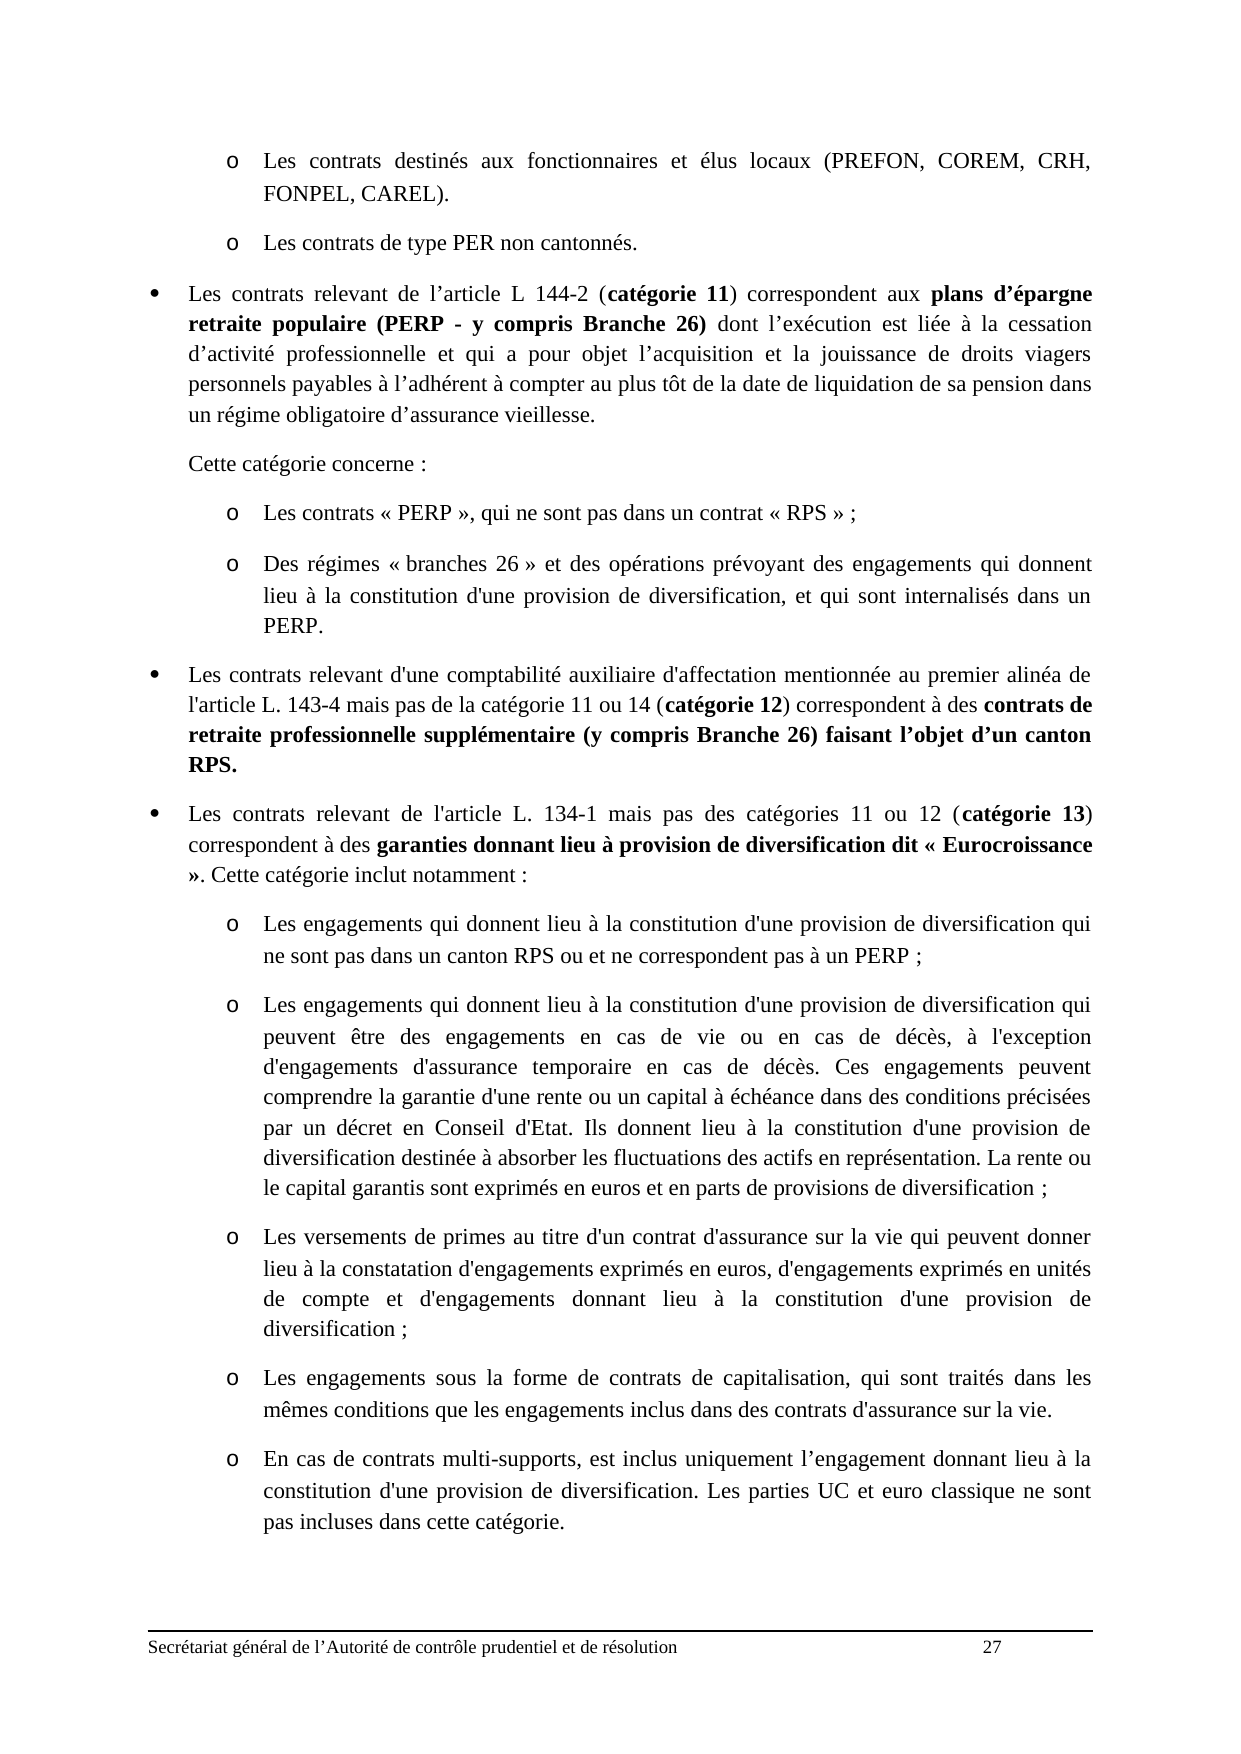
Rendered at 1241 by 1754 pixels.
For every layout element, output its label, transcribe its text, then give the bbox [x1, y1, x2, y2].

list Les contrats relevant d'une comptabilité auxiliaire d'affectation mentionnée au premier alinéa de l'article L. 143-4 mais pas de la catégorie 11 ou 14 (catégorie 12) correspondent à des contrats de retraite professionnelle supplémentaire (y compris Branche 26) faisant l’objet d’un canton RPS. [151, 661, 1093, 778]
text Cette catégorie concerne : [188, 449, 1093, 476]
list Les contrats de type PER non cantonnés. [226, 229, 1093, 257]
list Les contrats destinés aux fonctionnaires et élus locaux (PREFON, COREM, CRH, FONPEL, CAREL). [226, 148, 1093, 206]
list Des régimes « branches 26 » et des opérations prévoyant des engagements qui donnent lieu à la constitution d'une provision de diversification, et qui sont internalisés dans un PERP. [226, 550, 1093, 638]
list Les engagements qui donnent lieu à la constitution d'une provision de diversification qui peuvent être des engagements en cas de vie ou en cas de décès, à l'exception d'engagements d'assurance temporaire en cas de décès. Ces engagements peuvent comprendre la garantie d'une rente ou un capital à échéance dans des conditions précisées par un décret en Conseil d'Etat. Ils donnent lieu à la constitution d'une provision de diversification destinée à absorber les fluctuations des actifs en représentation. La rente ou le capital garantis sont exprimés en euros et en parts de provisions de diversification ; [226, 991, 1093, 1200]
list Les contrats relevant de l’article L 144-2 (catégorie 11) correspondent aux plans d’épargne retraite populaire (PERP - y compris Branche 26) dont l’exécution est liée à la cessation d’activité professionnelle et qui a pour objet l’acquisition et la jouissance de droits viagers personnels payables à l’adhérent à compter au plus tôt de la date de liquidation de sa pension dans un régime obligatoire d’assurance vieillesse. [151, 280, 1093, 427]
list Les contrats relevant de l'article L. 134-1 mais pas des catégories 11 ou 12 (catégorie 13) correspondent à des garanties donnant lieu à provision de diversification dit « Eurocroissance ». Cette catégorie inclut notamment : [151, 801, 1093, 887]
list Les contrats « PERP », qui ne sont pas dans un contrat « RPS » ; [226, 498, 1093, 527]
list Les versements de primes au titre d'un contrat d'assurance sur la vie qui peuvent donner lieu à la constatation d'engagements exprimés en euros, d'engagements exprimés en unités de compte et d'engagements donnant lieu à la constitution d'une provision de diversification ; [226, 1223, 1093, 1342]
list En cas de contrats multi-supports, est inclus uniquement l’engagement donnant lieu à la constitution d'une provision de diversification. Les parties UC et euro classique ne sont pas incluses dans cette catégorie. [226, 1446, 1093, 1534]
list Les engagements qui donnent lieu à la constitution d'une provision de diversification qui ne sont pas dans un canton RPS ou et ne correspondent pas à un PERP ; [226, 910, 1093, 968]
list Les engagements sous la forme de contrats de capitalisation, qui sont traités dans les mêmes conditions que les engagements inclus dans des contrats d'assurance sur la vie. [226, 1364, 1093, 1423]
